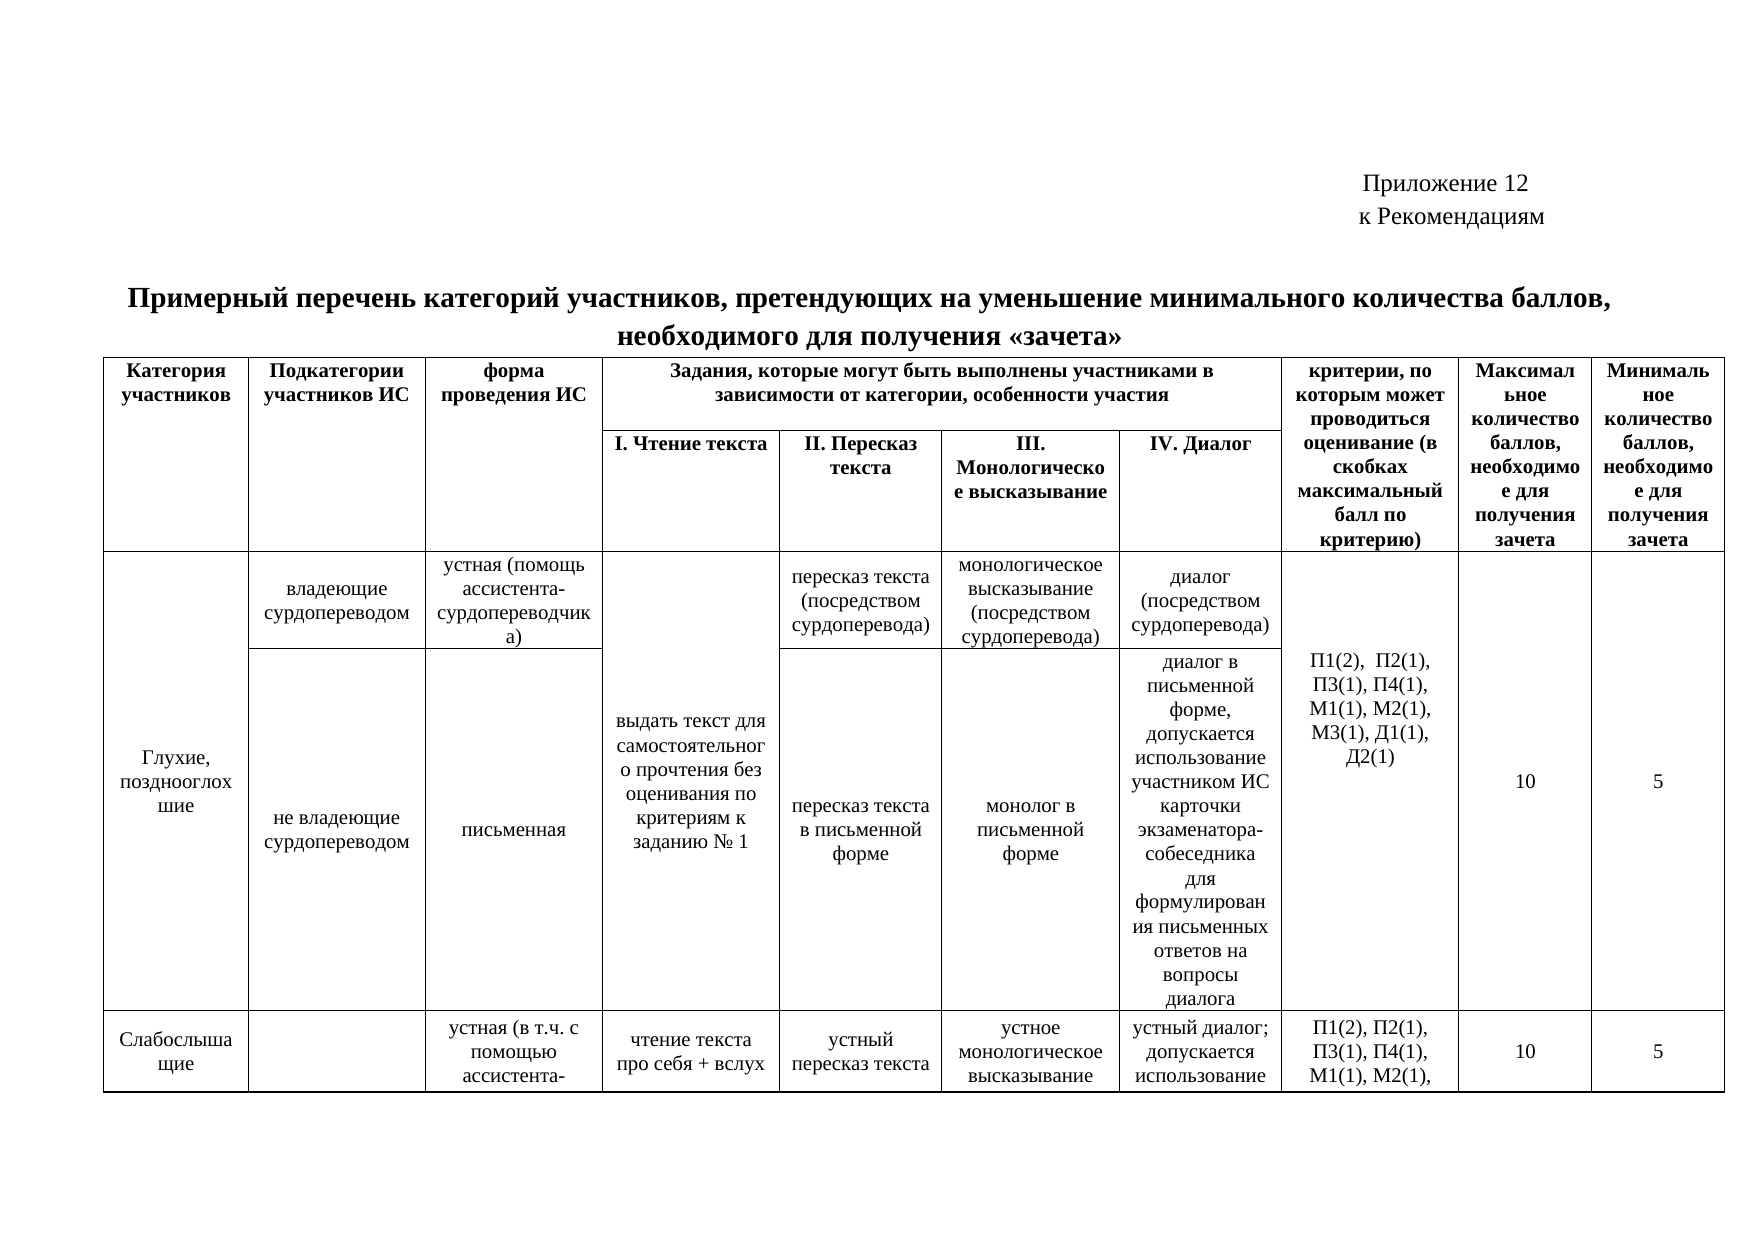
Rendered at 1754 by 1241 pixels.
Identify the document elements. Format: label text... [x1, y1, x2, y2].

table_cell 10 [1459, 552, 1591, 1010]
table_cell 5 [1592, 1011, 1724, 1091]
table_cell П1(2), П2(1), П3(1), П4(1), М1(1), М2(1), М3(1), Д1(1), Д2(1) [1282, 1011, 1458, 1091]
table_cell 10 [1459, 1011, 1591, 1091]
table_cell пересказ текста в письменной форме [780, 649, 941, 1010]
text к Рекомендациям [1358, 201, 1636, 230]
table_cell диалог в письменной форме, допускается использование участником ИС карточки экзаменатора-собеседника для формулирования письменных ответов на вопросы диалога [1120, 649, 1281, 1010]
table_header Категория участников [104, 358, 248, 551]
subtitle Примерный перечень категорий участников, претендующих на уменьшение минимального количества баллов, необходимого для получения «зачета» [103, 280, 1636, 352]
table_cell не владеющие сурдопереводом [249, 649, 425, 1010]
table_header форма проведения ИС [426, 358, 602, 551]
table_header Максимальное количество баллов, необходимое для получения зачета [1459, 358, 1591, 551]
table_cell устная (помощь ассистента-сурдопереводчика) [426, 552, 602, 648]
table_cell чтение текста про себя + вслух [603, 1011, 779, 1091]
table_cell пересказ текста (посредством сурдоперевода) [780, 552, 941, 648]
table_cell П1(2), П2(1), П3(1), П4(1), М1(1), М2(1), М3(1), Д1(1), Д2(1) [1282, 552, 1458, 1010]
table_cell устный диалог; допускается использование участником ИС карточки экзаменатора-собеседника для формулирования письменных ответов на вопросы диалога [1120, 1011, 1281, 1091]
table_cell владеющие сурдопереводом [249, 552, 425, 648]
table_header Задания, которые могут быть выполнены участниками в зависимости от категории, особенности участия [603, 358, 1281, 430]
subtitle Приложение 12 [1255, 168, 1636, 197]
table_cell [249, 1011, 425, 1091]
table_cell III. Монологическое высказывание [942, 431, 1119, 551]
table_cell IV. Диалог [1120, 431, 1281, 551]
table_cell I. Чтение текста [603, 431, 779, 551]
table_cell диалог (посредством сурдоперевода) [1120, 552, 1281, 648]
table_cell устная (в т.ч. с помощью ассистента- сурдопереводчика) [426, 1011, 602, 1091]
table_cell монолог в письменной форме [942, 649, 1119, 1010]
table_cell Глухие, позднооглохшие [104, 552, 248, 1010]
table_cell монологическое высказывание (посредством сурдоперевода) [942, 552, 1119, 648]
table_cell устное монологическое высказывание [942, 1011, 1119, 1091]
table_header Подкатегории участников ИС [249, 358, 425, 551]
table_cell выдать текст для самостоятельного прочтения без оценивания по критериям к заданию № 1 [603, 552, 779, 1010]
table_header критерии, по которым может проводиться оценивание (в скобках максимальный балл по критерию) [1282, 358, 1458, 551]
table_cell письменная [426, 649, 602, 1010]
table_cell Слабослышащие [104, 1011, 248, 1091]
table_cell устный пересказ текста [780, 1011, 941, 1091]
table_cell II. Пересказ текста [780, 431, 941, 551]
table_header Минимальное количество баллов, необходимое для получения зачета [1592, 358, 1724, 551]
table_cell 5 [1592, 552, 1724, 1010]
